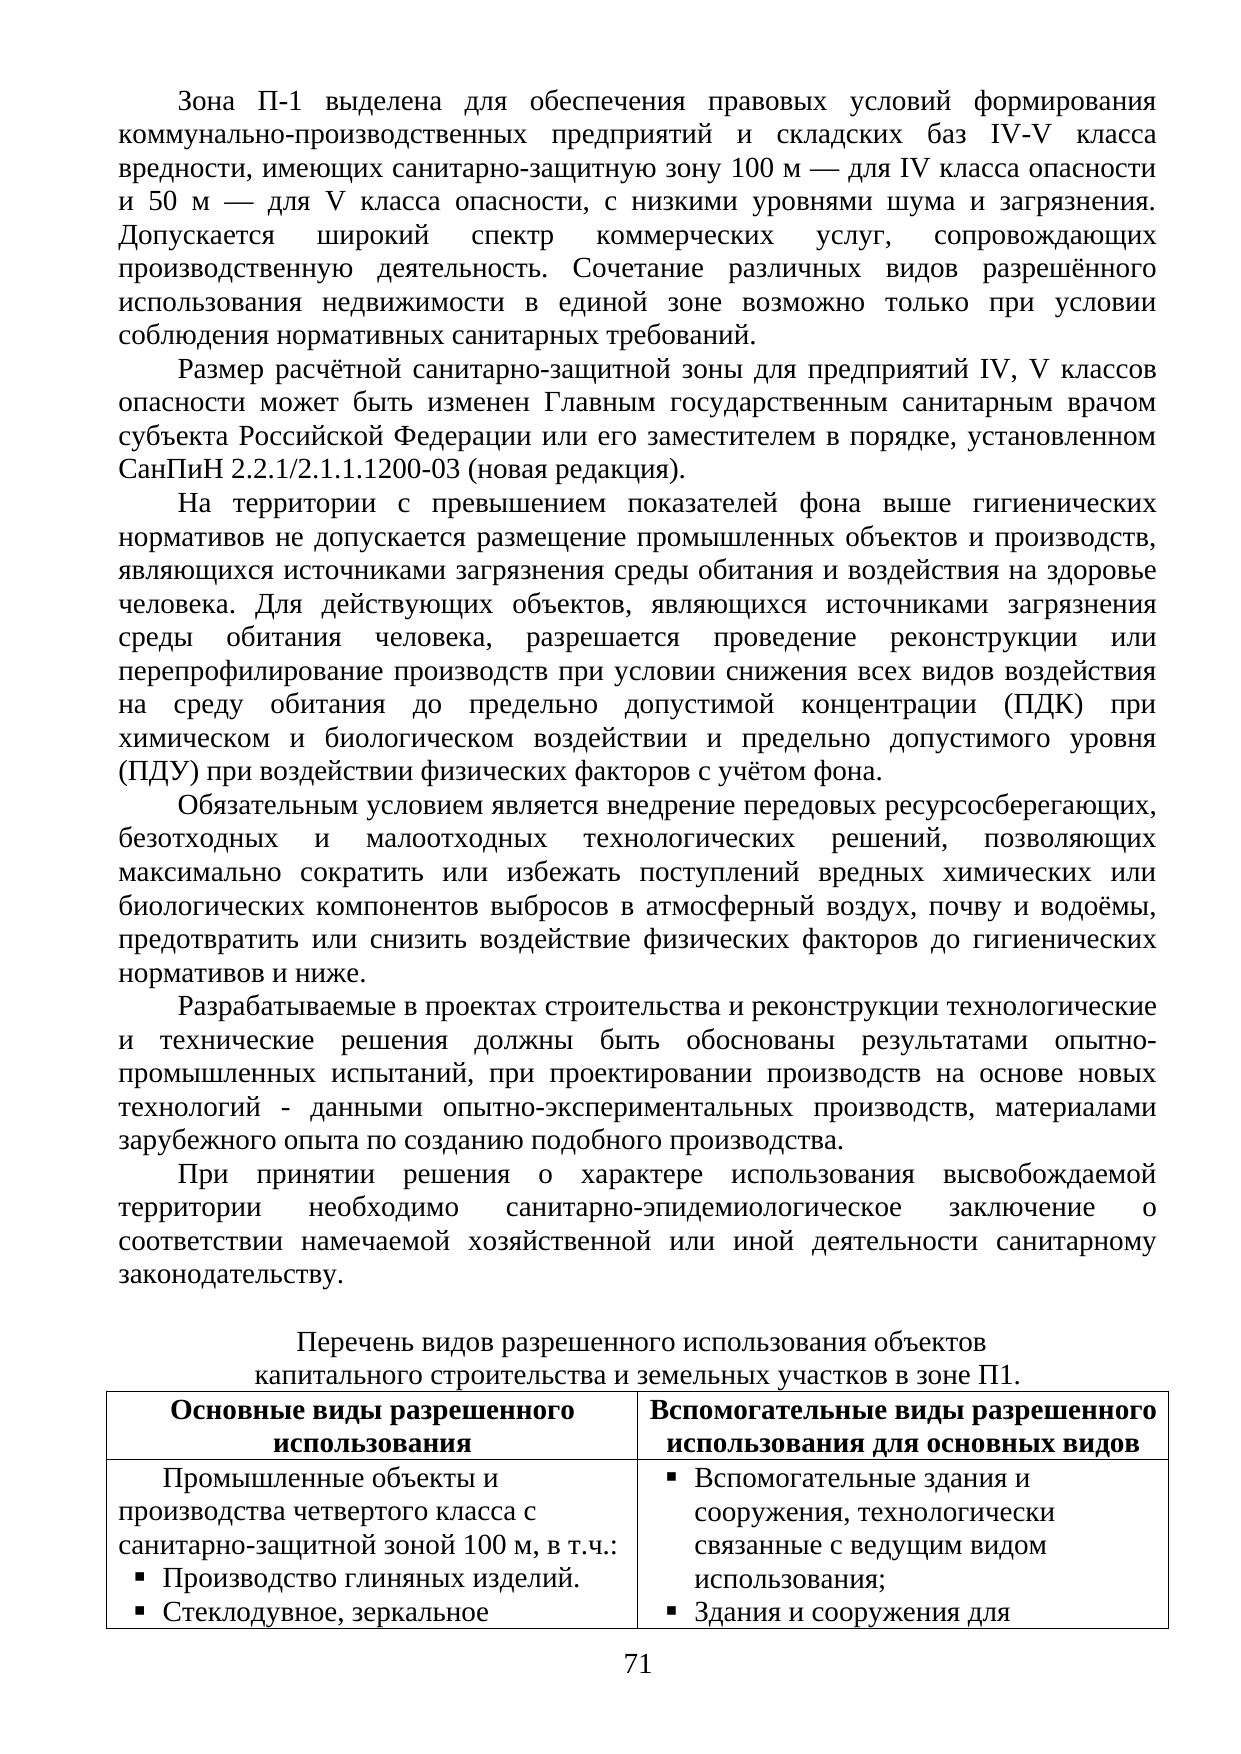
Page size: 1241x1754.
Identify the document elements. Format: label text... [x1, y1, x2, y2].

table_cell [638, 1460, 1168, 1628]
table_header Основные виды разрешенного использования [107, 1392, 637, 1459]
text Обязательным условием является внедрение передовых ресурсосберегающих, безотходных и малоотходных технологических решений, позволяющих максимально сократить или избежать поступлений вредных химических или биологических компонентов выбросов в атмосферный воздух, почву и водоёмы, предотвратить или снизить воздействие физических факторов до гигиенических нормативов и ниже. [118, 787, 1157, 988]
text Зона П-1 выделена для обеспечения правовых условий формирования коммунально-производственных предприятий и складских баз IV-V класса вредности, имеющих санитарно-защитную зону 100 м — для IV класса опасности и 50 м — для V класса опасности, с низкими уровнями шума и загрязнения. Допускается широкий спектр коммерческих услуг, сопровождающих производственную деятельность. Сочетание различных видов разрешённого использования недвижимости в единой зоне возможно только при условии соблюдения нормативных санитарных требований. [118, 83, 1157, 351]
text На территории с превышением показателей фона выше гигиенических нормативов не допускается размещение промышленных объектов и производств, являющихся источниками загрязнения среды обитания и воздействия на здоровье человека. Для действующих объектов, являющихся источниками загрязнения среды обитания человека, разрешается проведение реконструкции или перепрофилирование производств при условии снижения всех видов воздействия на среду обитания до предельно допустимой концентрации (ПДК) при химическом и биологическом воздействии и предельно допустимого уровня (ПДУ) при воздействии физических факторов с учётом фона. [118, 485, 1157, 787]
text капитального строительства и земельных участков в зоне П1. [118, 1357, 1157, 1391]
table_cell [107, 1460, 637, 1628]
text Перечень видов разрешенного использования объектов [118, 1324, 1157, 1357]
text Разрабатываемые в проектах строительства и реконструкции технологические и технические решения должны быть обоснованы результатами опытно-промышленных испытаний, при проектировании производств на основе новых технологий - данными опытно-экспериментальных производств, материалами зарубежного опыта по созданию подобного производства. [118, 988, 1157, 1156]
text При принятии решения о характере использования высвобождаемой территории необходимо санитарно-эпидемиологическое заключение о соответствии намечаемой хозяйственной или иной деятельности санитарному законодательству. [118, 1156, 1157, 1290]
text Размер расчётной санитарно-защитной зоны для предприятий IV, V классов опасности может быть изменен Главным государственным санитарным врачом субъекта Российской Федерации или его заместителем в порядке, установленном СанПиН 2.2.1/2.1.1.1200-03 (новая редакция). [118, 351, 1157, 485]
table_header Вспомогательные виды разрешенного использования для основных видов [638, 1392, 1168, 1459]
